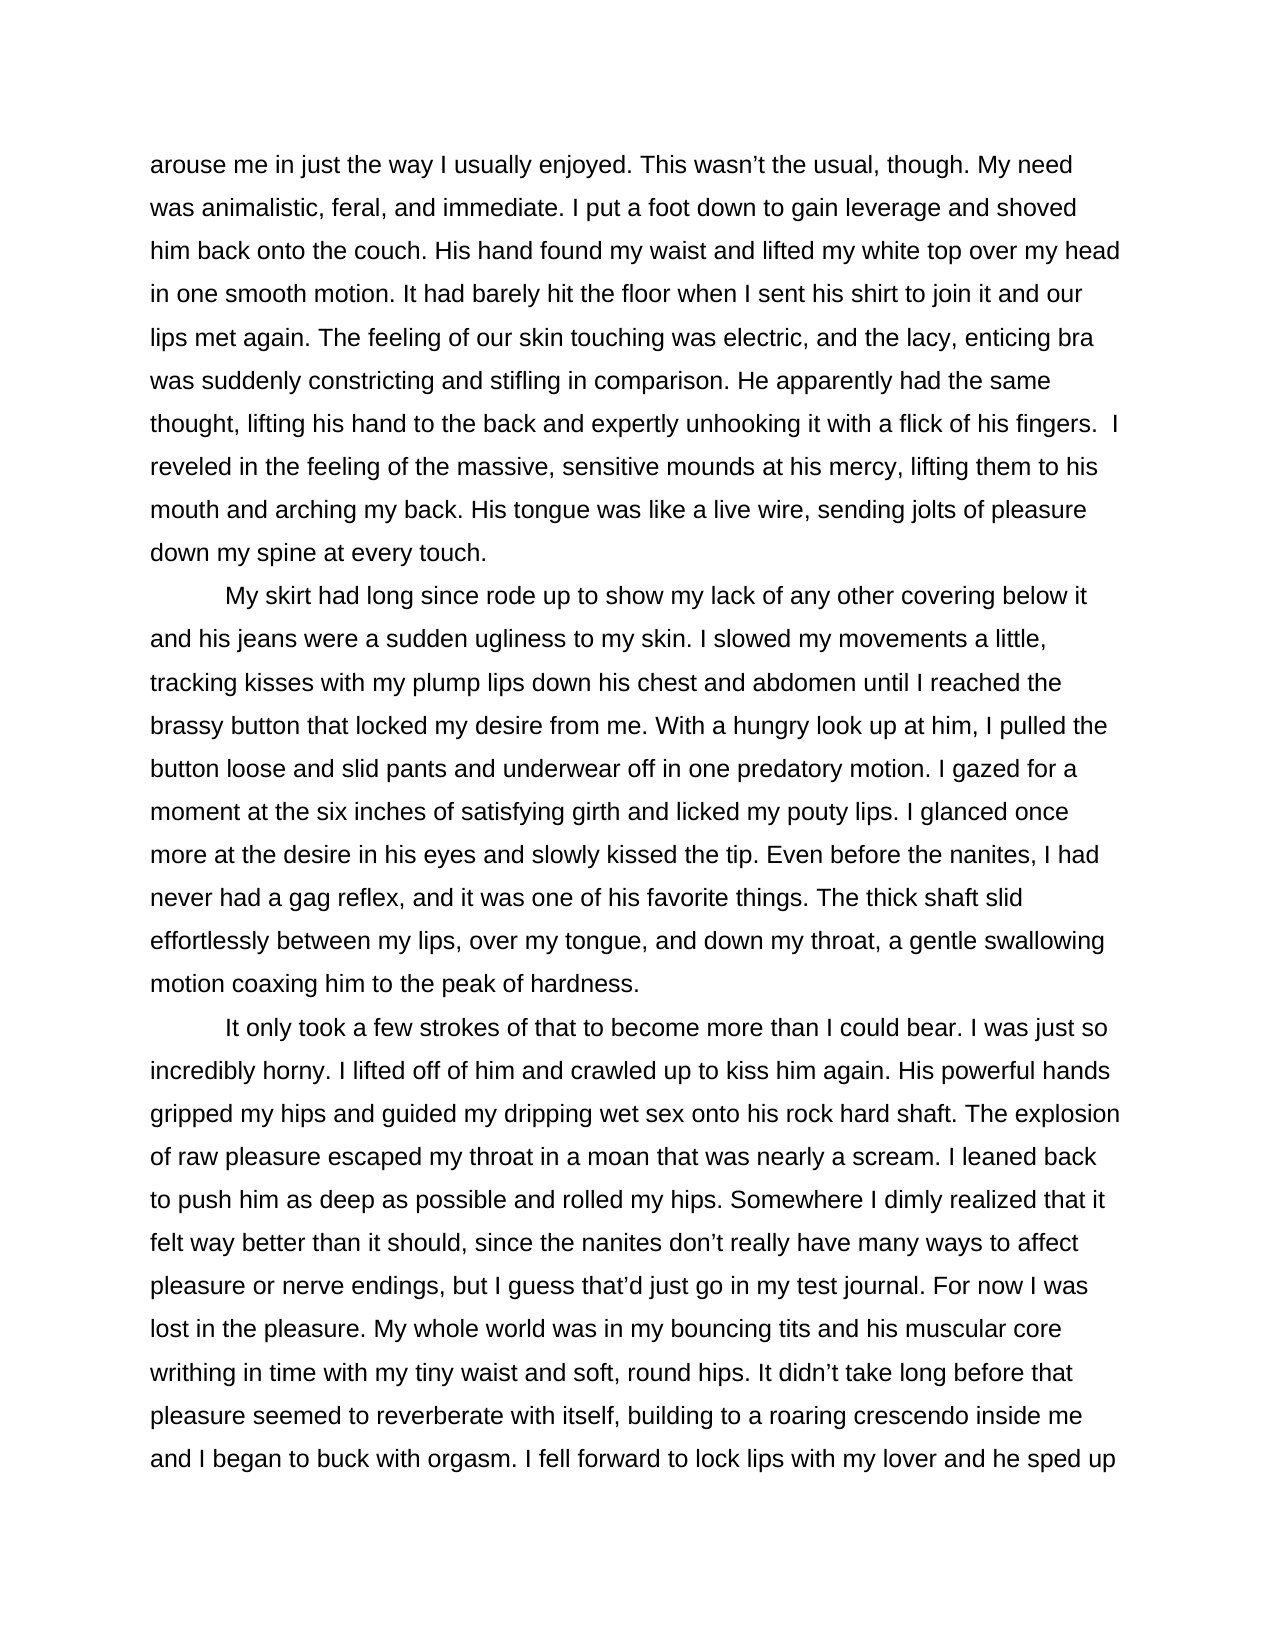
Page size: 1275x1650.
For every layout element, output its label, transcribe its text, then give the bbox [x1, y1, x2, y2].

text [150, 150, 1125, 567]
text My skirt had long since rode up to show my lack of any other covering below it and his jeans were a sudden ugliness to my skin. I slowed my movements a little, tracking kisses with my plump lips down his chest and abdomen until I reached the brassy button that locked my desire from me. With a hungry look up at him, I pulled the button loose and slid pants and underwear off in one predatory motion. I gazed for a moment at the six inches of satisfying girth and licked my pouty lips. I glanced once more at the desire in his eyes and slowly kissed the tip. Even before the nanites, I had never had a gag reflex, and it was one of his favorite things. The thick shaft slid effortlessly between my lips, over my tongue, and down my throat, a gentle swallowing motion coaxing him to the peak of hardness. [150, 581, 1125, 998]
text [150, 1012, 1125, 1472]
